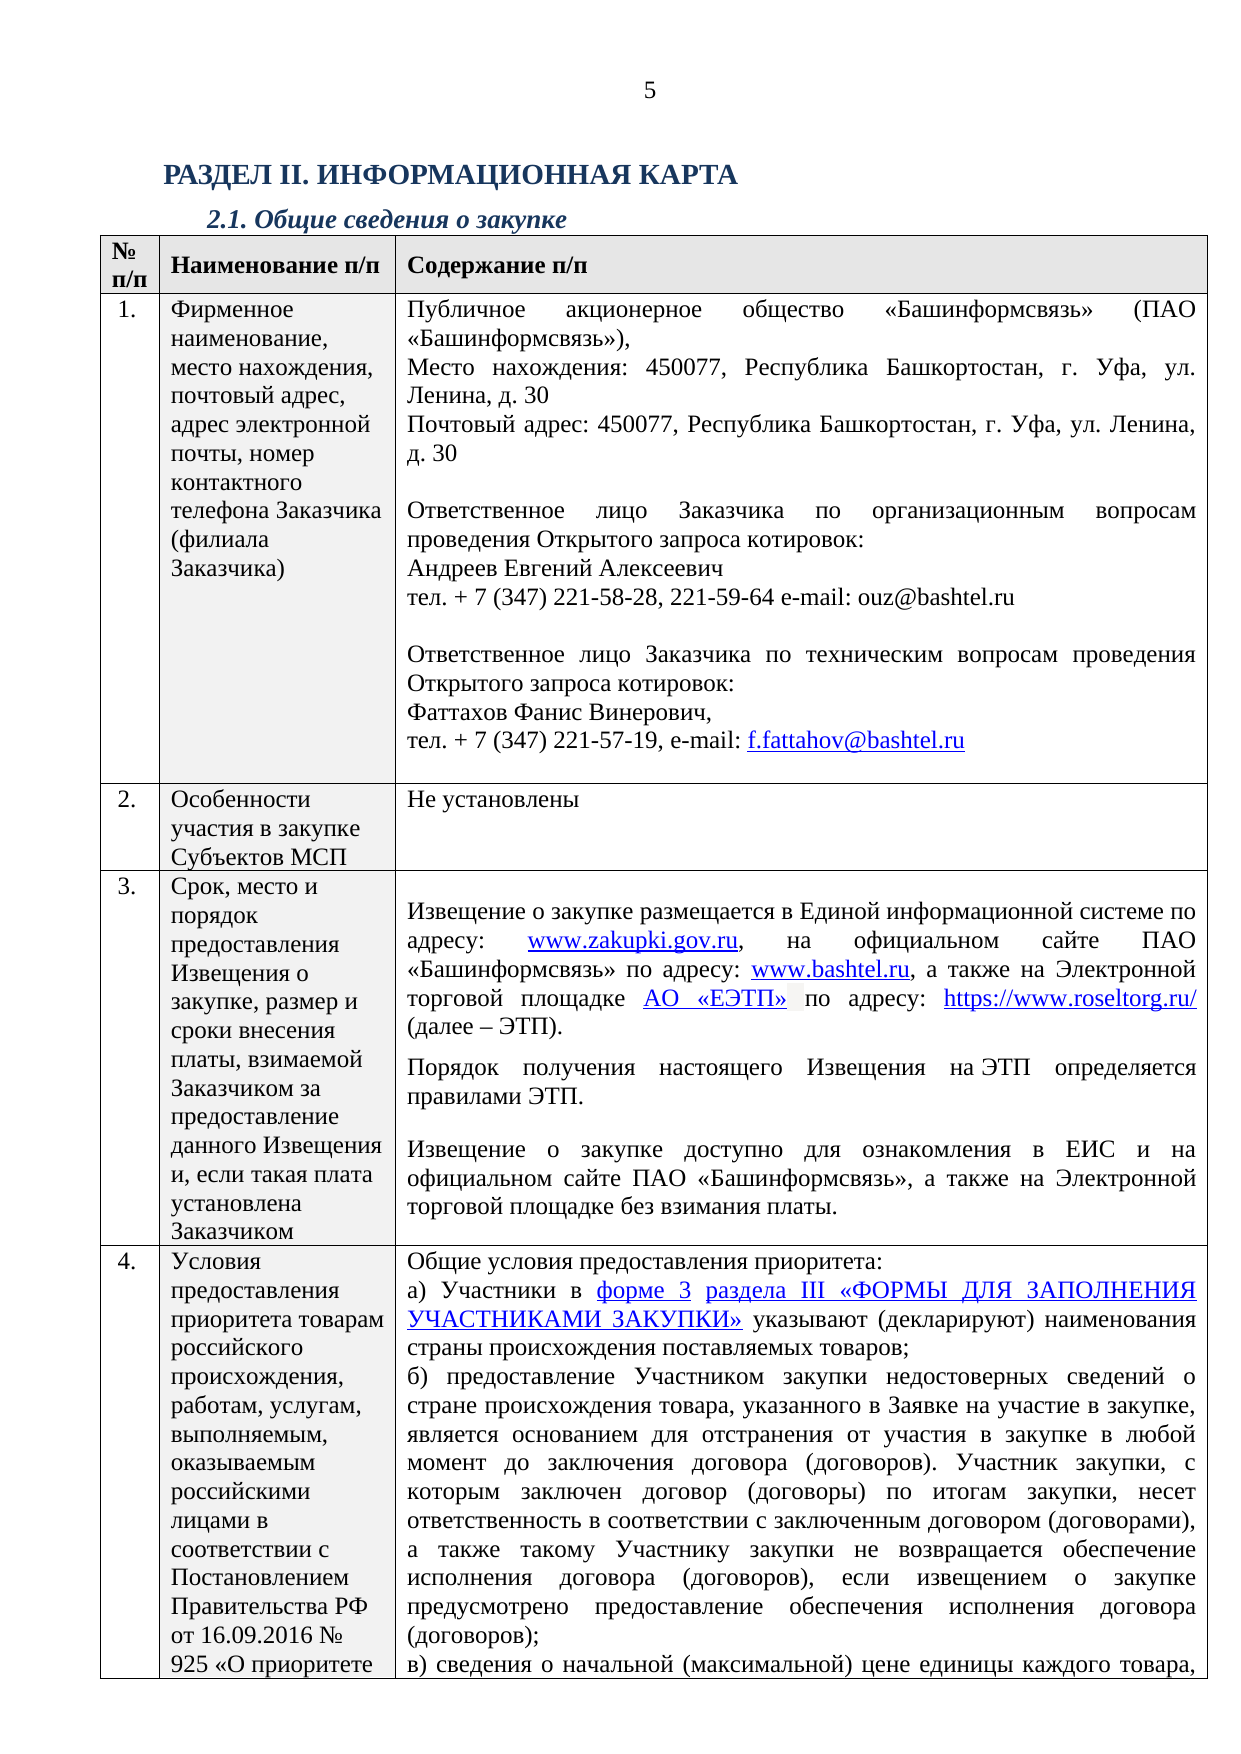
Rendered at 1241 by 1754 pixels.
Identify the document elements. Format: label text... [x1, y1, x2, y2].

table_cell [101, 871, 159, 1245]
table_cell Не установлены [396, 784, 1207, 870]
table_cell [101, 294, 159, 783]
table_cell Публичное акционерное общество «Башинформсвязь» (ПАО «Башинформсвязь»), Место нахождения: 450077, Республика Башкортостан, г. Уфа, ул. Ленина, д. 30 Почтовый адрес: 450077, Республика Башкортостан, г. Уфа, ул. Ленина, д. 30 Ответственное лицо Заказчика по организационным вопросам проведения Открытого запроса котировок: Андреев Евгений Алексеевич тел. + 7 (347) 221-58-28, 221-59-64 e-mail: ouz@bashtel.ru Ответственное лицо Заказчика по техническим вопросам проведения Открытого запроса котировок: Фаттахов Фанис Винерович, тел. + 7 (347) 221-57-19, e-mail: f.fattahov@bashtel.ru [396, 294, 1207, 783]
table_cell Извещение о закупке размещается в Единой информационной системе по адресу: www.zakupki.gov.ru, на официальном сайте ПАО «Башинформсвязь» по адресу: www.bashtel.ru, а также на Электронной торговой площадке АО «ЕЭТП» по адресу: https://www.roseltorg.ru/ (далее – ЭТП). Порядок получения настоящего Извещения на ЭТП определяется правилами ЭТП. Извещение о закупке доступно для ознакомления в ЕИС и на официальном сайте ПАО «Башинформсвязь», а также на Электронной торговой площадке без взимания платы. [396, 871, 1207, 1245]
table_cell Особенности участия в закупке Субъектов МСП [160, 784, 395, 870]
table_cell Срок, место и порядок предоставления Извещения о закупке, размер и сроки внесения платы, взимаемой Заказчиком за предоставление данного Извещения и, если такая плата установлена Заказчиком [160, 871, 395, 1245]
table_header № п/п [101, 236, 159, 293]
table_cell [396, 1246, 1207, 1677]
table_cell Фирменное наименование, место нахождения, почтовый адрес, адрес электронной почты, номер контактного телефона Заказчика (филиала Заказчика) [160, 294, 395, 783]
table_cell [101, 784, 159, 870]
table_cell [101, 1246, 159, 1677]
text РАЗДЕЛ II. ИНФОРМАЦИОННАЯ КАРТА [163, 157, 1181, 191]
table_header Содержание п/п [396, 236, 1207, 293]
text 2.1. Общие сведения о закупке [207, 203, 1181, 235]
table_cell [160, 1246, 395, 1677]
table_header Наименование п/п [160, 236, 395, 293]
